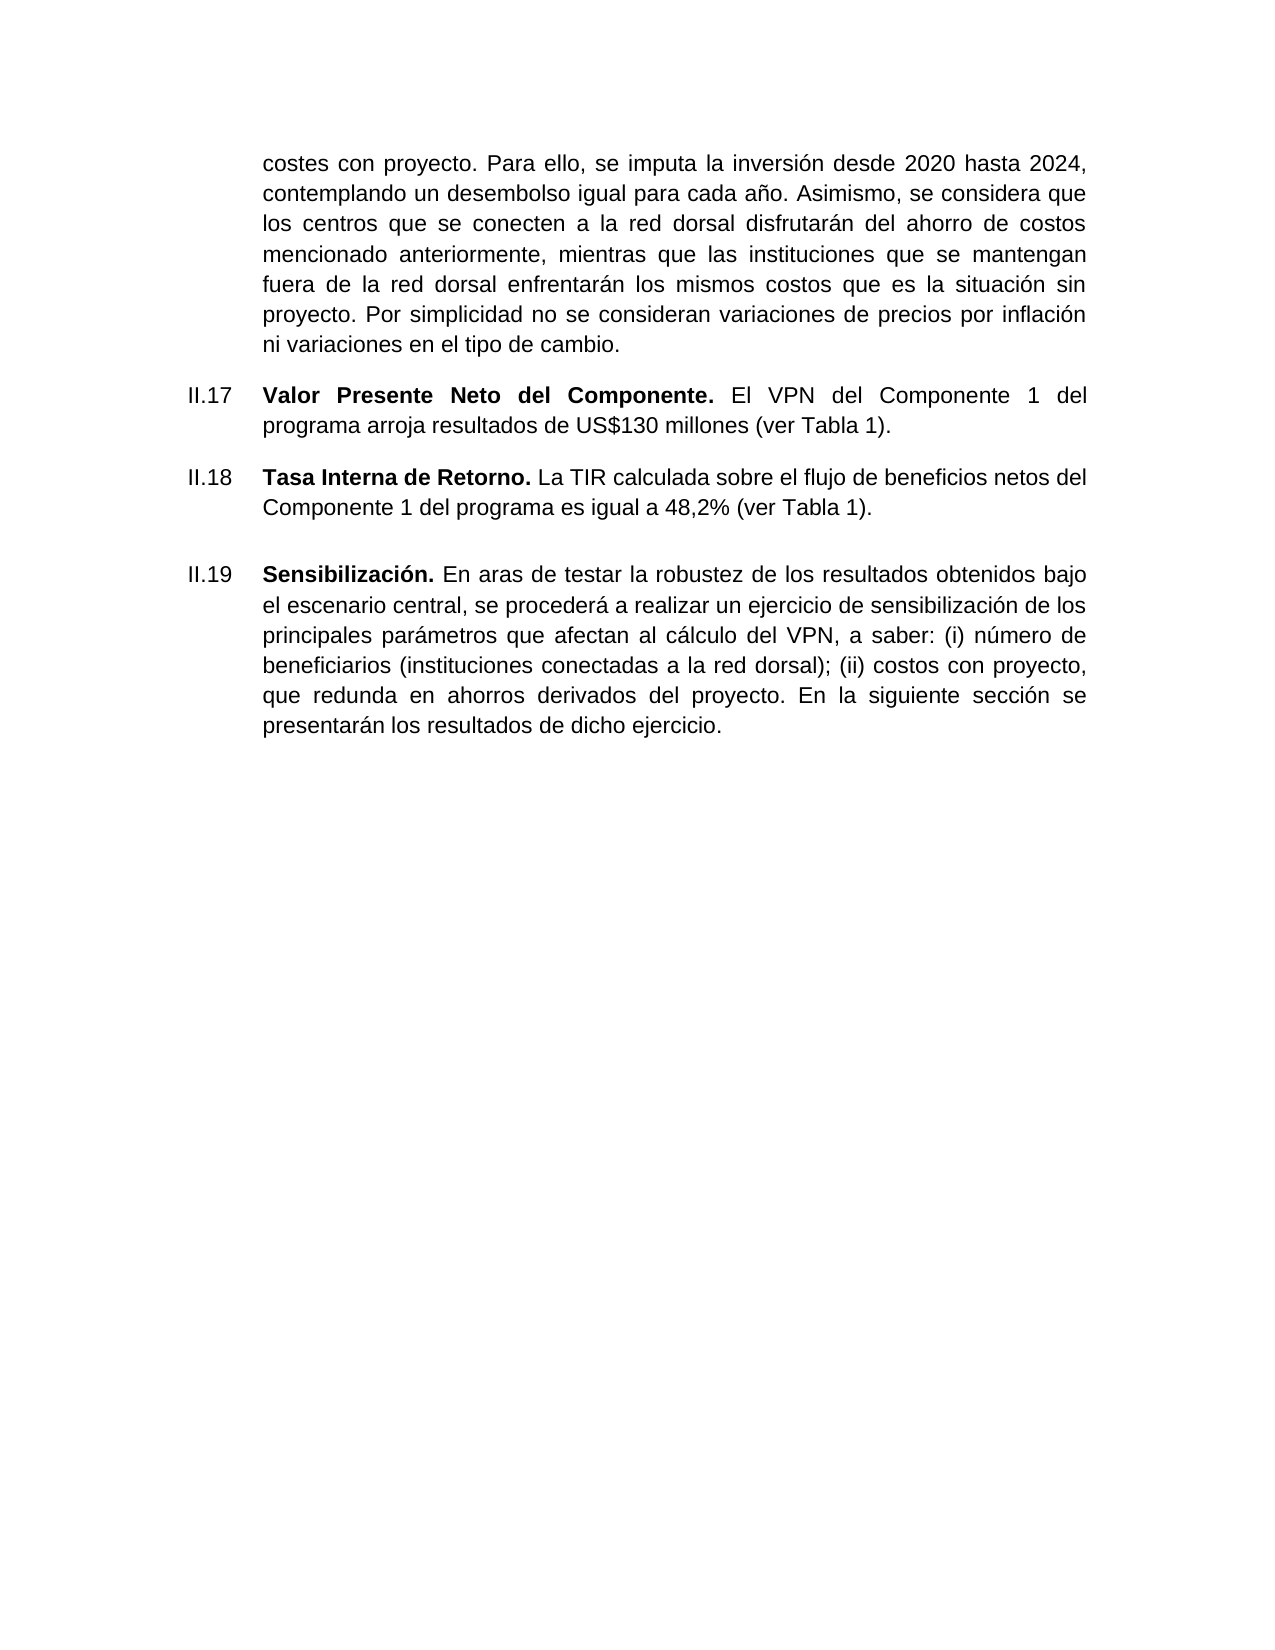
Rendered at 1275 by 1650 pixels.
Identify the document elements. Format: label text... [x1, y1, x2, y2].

list Sensibilización. En aras de testar la robustez de los resultados obtenidos bajo el escenario central, se procederá a realizar un ejercicio de sensibilización de los principales parámetros que afectan al cálculo del VPN, a saber: (i) número de beneficiarios (instituciones conectadas a la red dorsal); (ii) costos con proyecto, que redunda en ahorros derivados del proyecto. En la siguiente sección se presentarán los resultados de dicho ejercicio. [187, 561, 1087, 739]
list Valor Presente Neto del Componente. El VPN del Componente 1 del programa arroja resultados de US$130 millones (ver Tabla 1). [187, 382, 1087, 439]
list Tasa Interna de Retorno. La TIR calculada sobre el flujo de beneficios netos del Componente 1 del programa es igual a 48,2% (ver Tabla 1). [187, 463, 1087, 520]
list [187, 150, 1087, 358]
